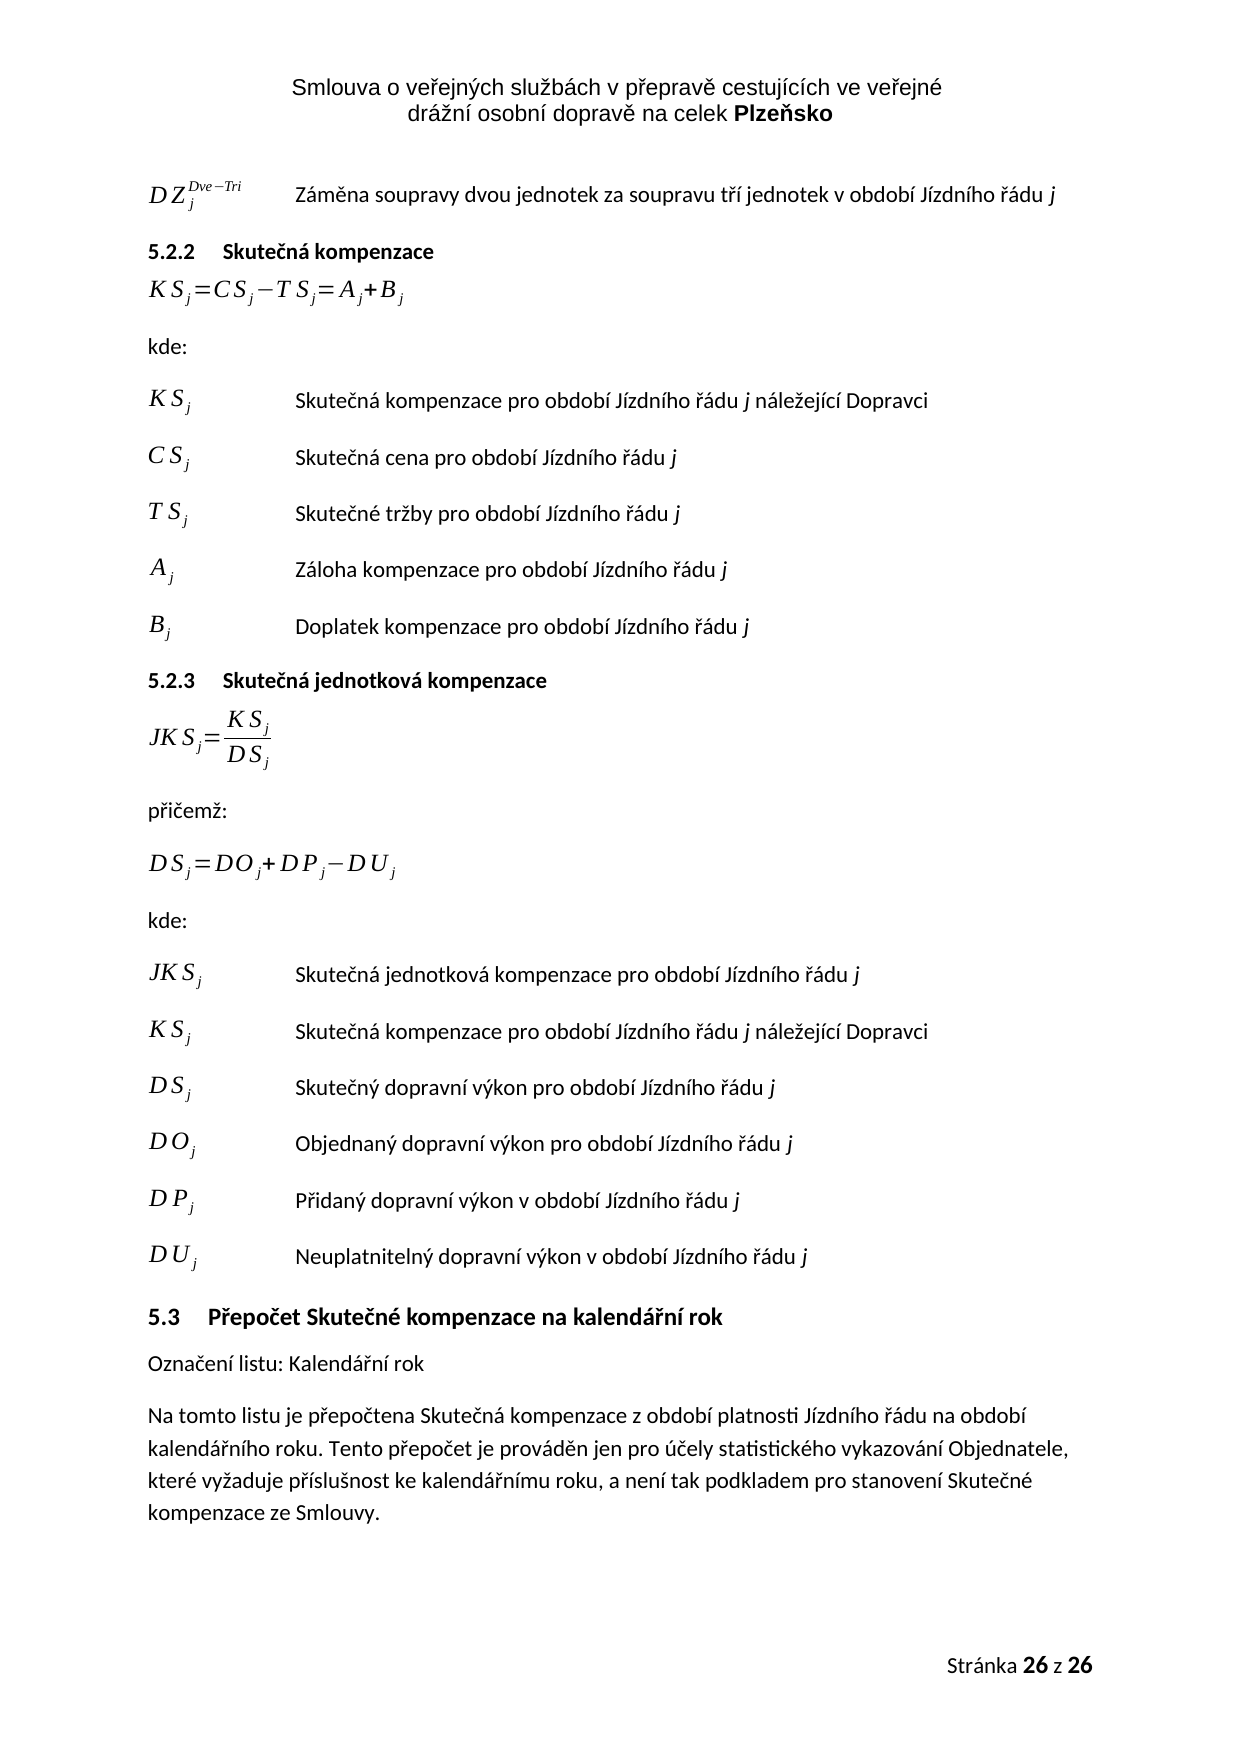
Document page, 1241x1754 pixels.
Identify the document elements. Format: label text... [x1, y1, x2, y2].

text Objednaný dopravní výkon pro období Jízdního řádu j [148, 1128, 1092, 1159]
text Záměna soupravy dvou jednotek za soupravu tří jednotek v období Jízdního řádu j [148, 177, 1092, 212]
text Skutečné tržby pro období Jízdního řádu j [148, 498, 1092, 529]
text Na tomto listu je přepočtena Skutečná kompenzace z období platnosti Jízdního řádu na období kalendářního roku. Tento přepočet je prováděn jen pro účely statistického vykazování Objednatele, které vyžaduje příslušnost ke kalendářnímu roku, a není tak podkladem pro stanovení Skutečné kompenzace ze Smlouvy. [148, 1402, 1092, 1526]
text Skutečná kompenzace pro období Jízdního řádu j náležející Dopravci [148, 385, 1092, 416]
subtitle Skutečná kompenzace [148, 237, 1092, 265]
text Skutečný dopravní výkon pro období Jízdního řádu j [148, 1072, 1092, 1103]
subtitle Skutečná jednotková kompenzace [148, 667, 1092, 695]
text Doplatek kompenzace pro období Jízdního řádu j [148, 610, 1092, 642]
text Neuplatnitelný dopravní výkon v období Jízdního řádu j [148, 1241, 1092, 1272]
text kde: [148, 332, 1092, 360]
text Označení listu: Kalendářní rok [148, 1349, 1092, 1377]
text Přidaný dopravní výkon v období Jízdního řádu j [148, 1184, 1092, 1216]
text Skutečná jednotková kompenzace pro období Jízdního řádu j [148, 959, 1092, 990]
text Skutečná kompenzace pro období Jízdního řádu j náležející Dopravci [148, 1015, 1092, 1047]
subtitle Přepočet Skutečné kompenzace na kalendářní rok [148, 1301, 1092, 1332]
text Skutečná cena pro období Jízdního řádu j [148, 441, 1092, 473]
text kde: [148, 906, 1092, 934]
text přičemž: [148, 796, 1092, 824]
text Záloha kompenzace pro období Jízdního řádu j [148, 554, 1092, 585]
